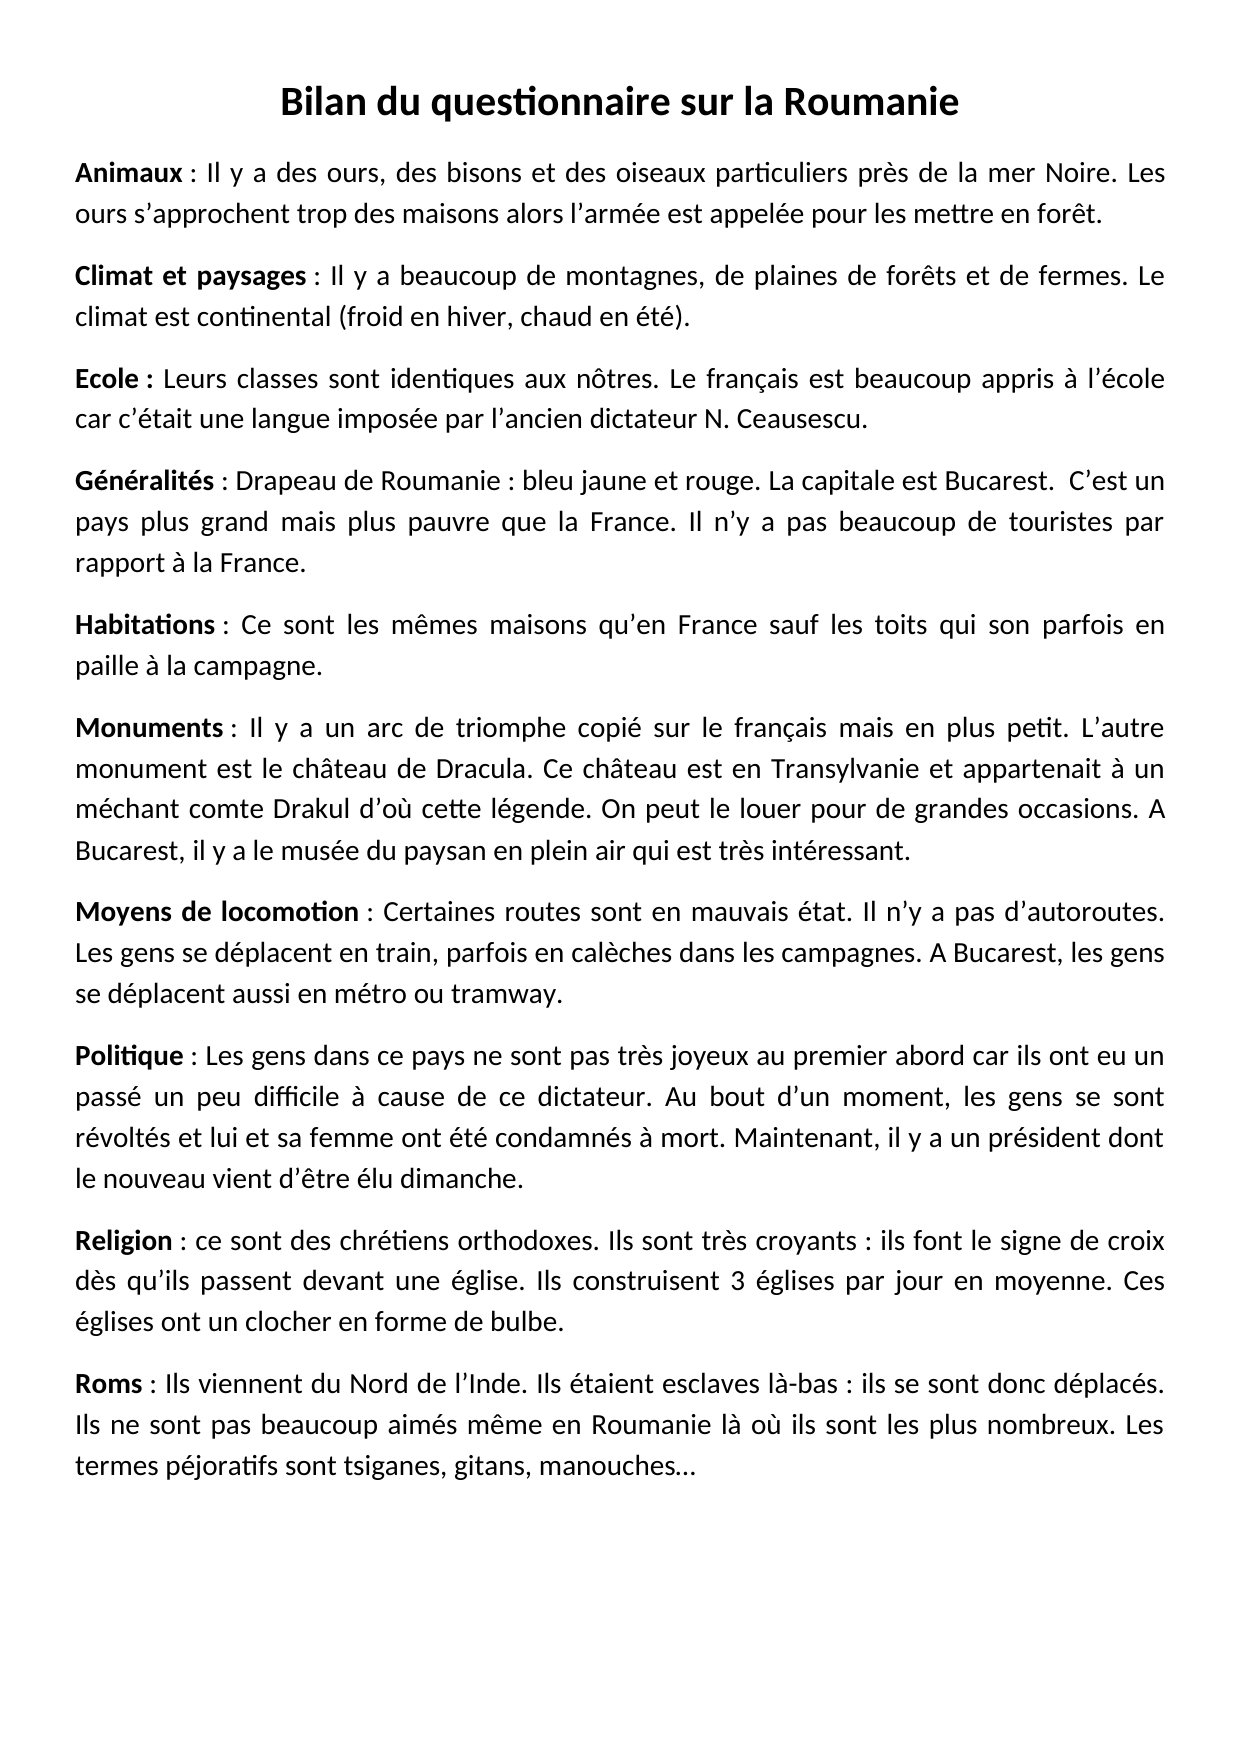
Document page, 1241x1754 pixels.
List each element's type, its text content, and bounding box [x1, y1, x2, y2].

text Monuments : Il y a un arc de triomphe copié sur le français mais en plus petit. L’autre monument est le château de Dracula. Ce château est en Transylvanie et appartenait à un méchant comte Drakul d’où cette légende. On peut le louer pour de grandes occasions. A Bucarest, il y a le musée du paysan en plein air qui est très intéressant. [75, 709, 1165, 867]
text Religion : ce sont des chrétiens orthodoxes. Ils sont très croyants : ils font le signe de croix dès qu’ils passent devant une église. Ils construisent 3 églises par jour en moyenne. Ces églises ont un clocher en forme de bulbe. [75, 1222, 1165, 1339]
text Moyens de locomotion : Certaines routes sont en mauvais état. Il n’y a pas d’autoroutes. Les gens se déplacent en train, parfois en calèches dans les campagnes. A Bucarest, les gens se déplacent aussi en métro ou tramway. [75, 893, 1165, 1011]
text Politique : Les gens dans ce pays ne sont pas très joyeux au premier abord car ils ont eu un passé un peu difficile à cause de ce dictateur. Au bout d’un moment, les gens se sont révoltés et lui et sa femme ont été condamnés à mort. Maintenant, il y a un président dont le nouveau vient d’être élu dimanche. [75, 1037, 1165, 1195]
text Bilan du questionnaire sur la Roumanie [75, 75, 1165, 126]
text Roms : Ils viennent du Nord de l’Inde. Ils étaient esclaves là-bas : ils se sont donc déplacés. Ils ne sont pas beaucoup aimés même en Roumanie là où ils sont les plus nombreux. Les termes péjoratifs sont tsiganes, gitans, manouches… [75, 1365, 1165, 1483]
text Animaux : Il y a des ours, des bisons et des oiseaux particuliers près de la mer Noire. Les ours s’approchent trop des maisons alors l’armée est appelée pour les mettre en forêt. [75, 154, 1165, 231]
text Climat et paysages : Il y a beaucoup de montagnes, de plaines de forêts et de fermes. Le climat est continental (froid en hiver, chaud en été). [75, 257, 1165, 333]
text Habitations : Ce sont les mêmes maisons qu’en France sauf les toits qui son parfois en paille à la campagne. [75, 606, 1165, 683]
text Ecole : Leurs classes sont identiques aux nôtres. Le français est beaucoup appris à l’école car c’était une langue imposée par l’ancien dictateur N. Ceausescu. [75, 360, 1165, 436]
text Généralités : Drapeau de Roumanie : bleu jaune et rouge. La capitale est Bucarest. C’est un pays plus grand mais plus pauvre que la France. Il n’y a pas beaucoup de touristes par rapport à la France. [75, 462, 1165, 580]
